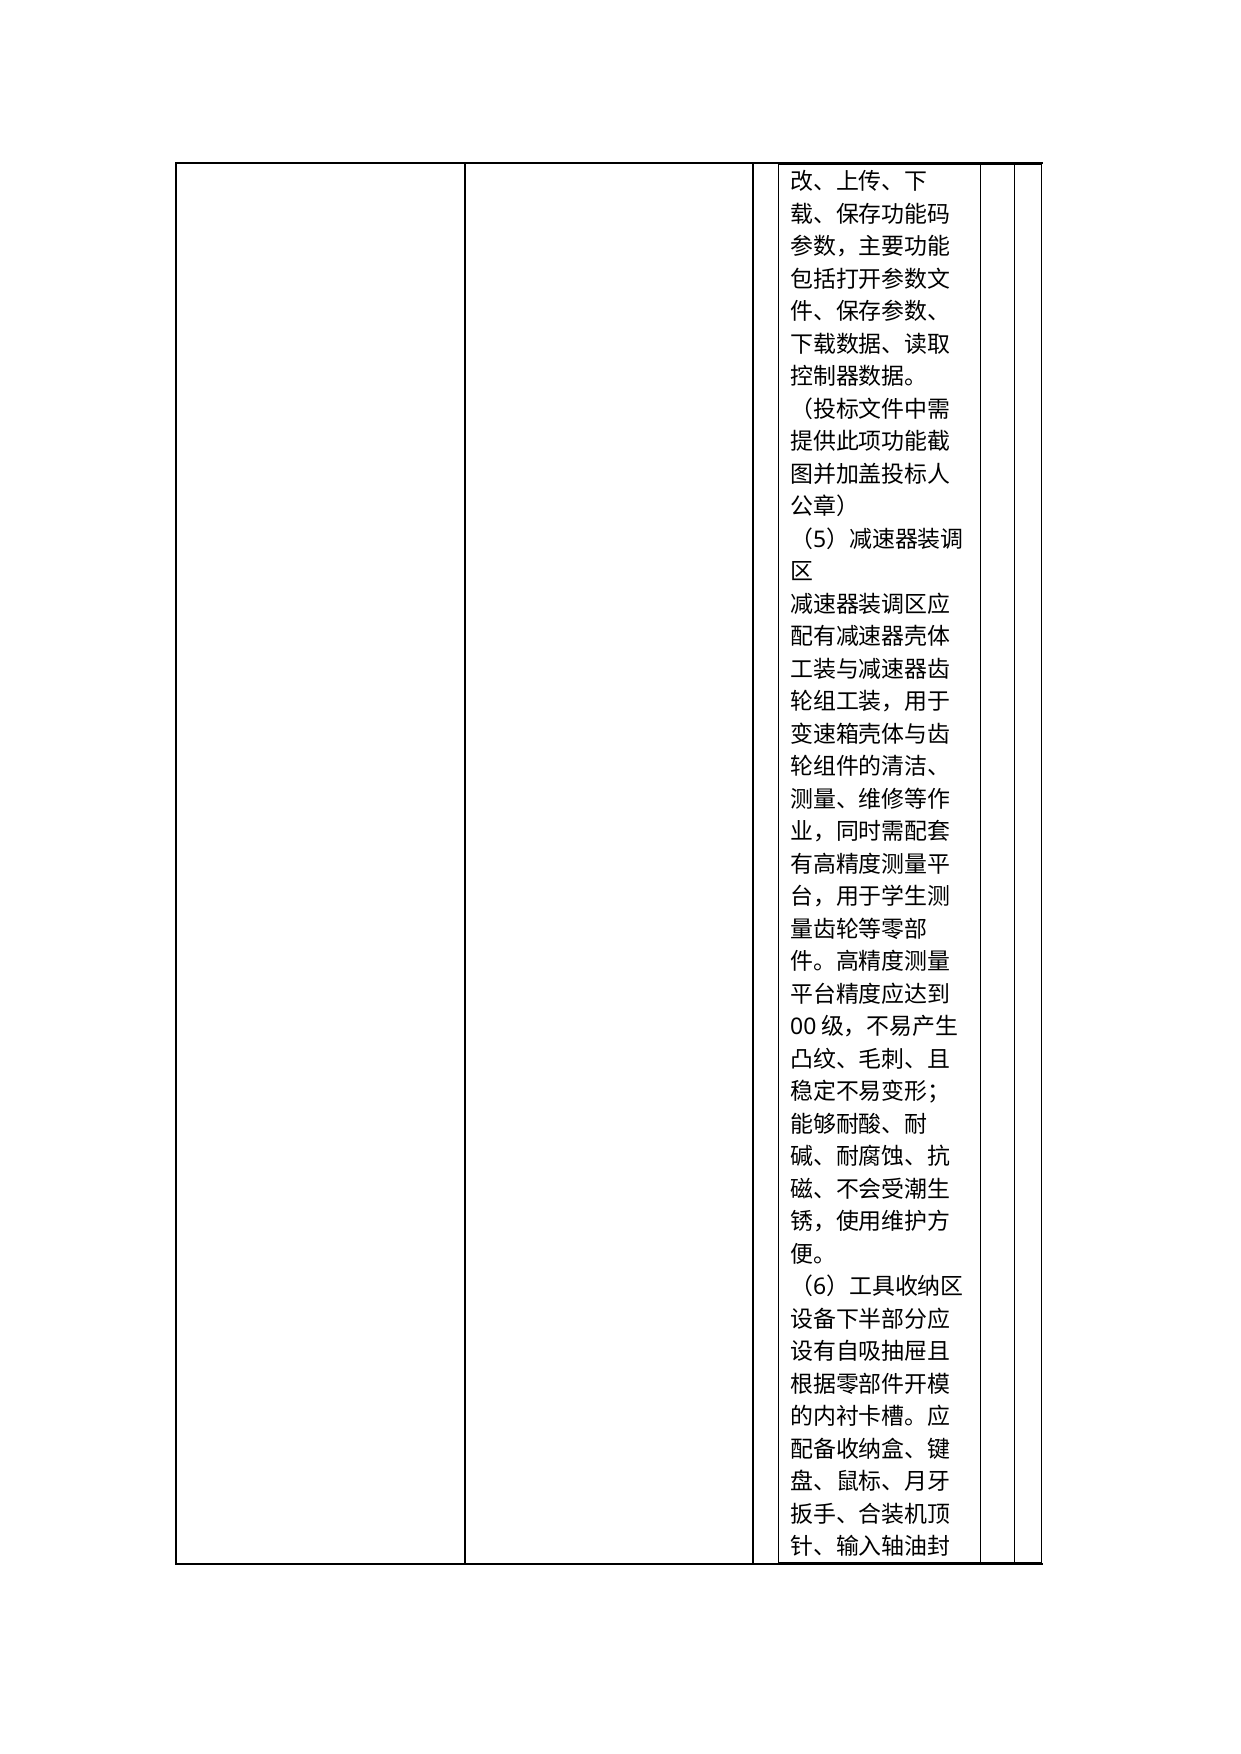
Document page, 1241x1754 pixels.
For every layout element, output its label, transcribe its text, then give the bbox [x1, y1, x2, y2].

table_cell [779, 165, 980, 1562]
table_cell [981, 165, 1014, 1562]
table_cell [754, 164, 778, 1563]
table_cell [1015, 165, 1041, 1562]
table_cell 1 [177, 164, 464, 1563]
table_cell ▲ [466, 164, 752, 1563]
